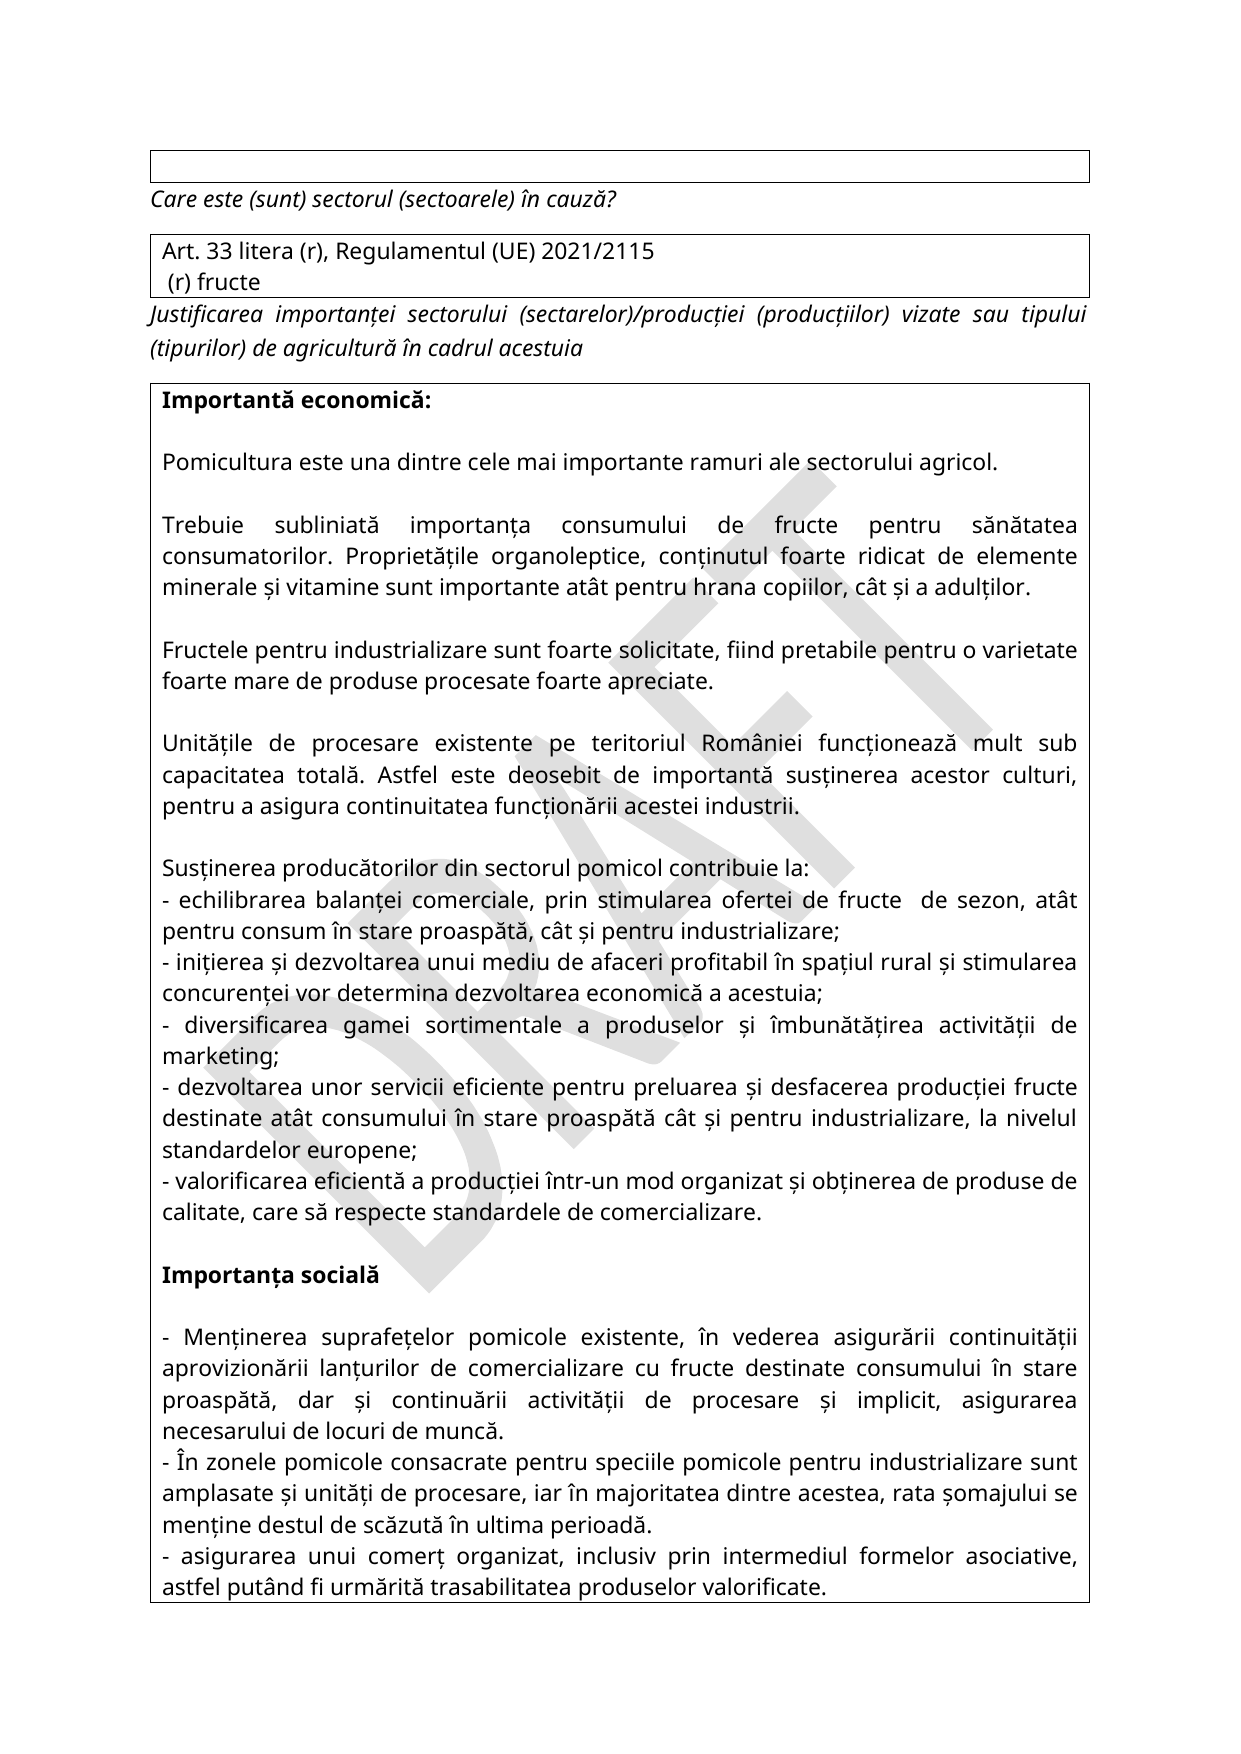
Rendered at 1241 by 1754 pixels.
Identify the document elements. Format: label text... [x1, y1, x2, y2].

table_header Art. 33 litera (r), Regulamentul (UE) 2021/2115 (r) fructe [151, 235, 1089, 297]
text Care este (sunt) sectorul (sectoarele) în cauză? [150, 183, 1090, 214]
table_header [151, 384, 1089, 1602]
text Justificarea importanței sectorului (sectarelor)/producției (producțiilor) vizate sau tipului (tipurilor) de agricultură în cadrul acestuia [150, 298, 1090, 363]
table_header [151, 151, 1089, 182]
